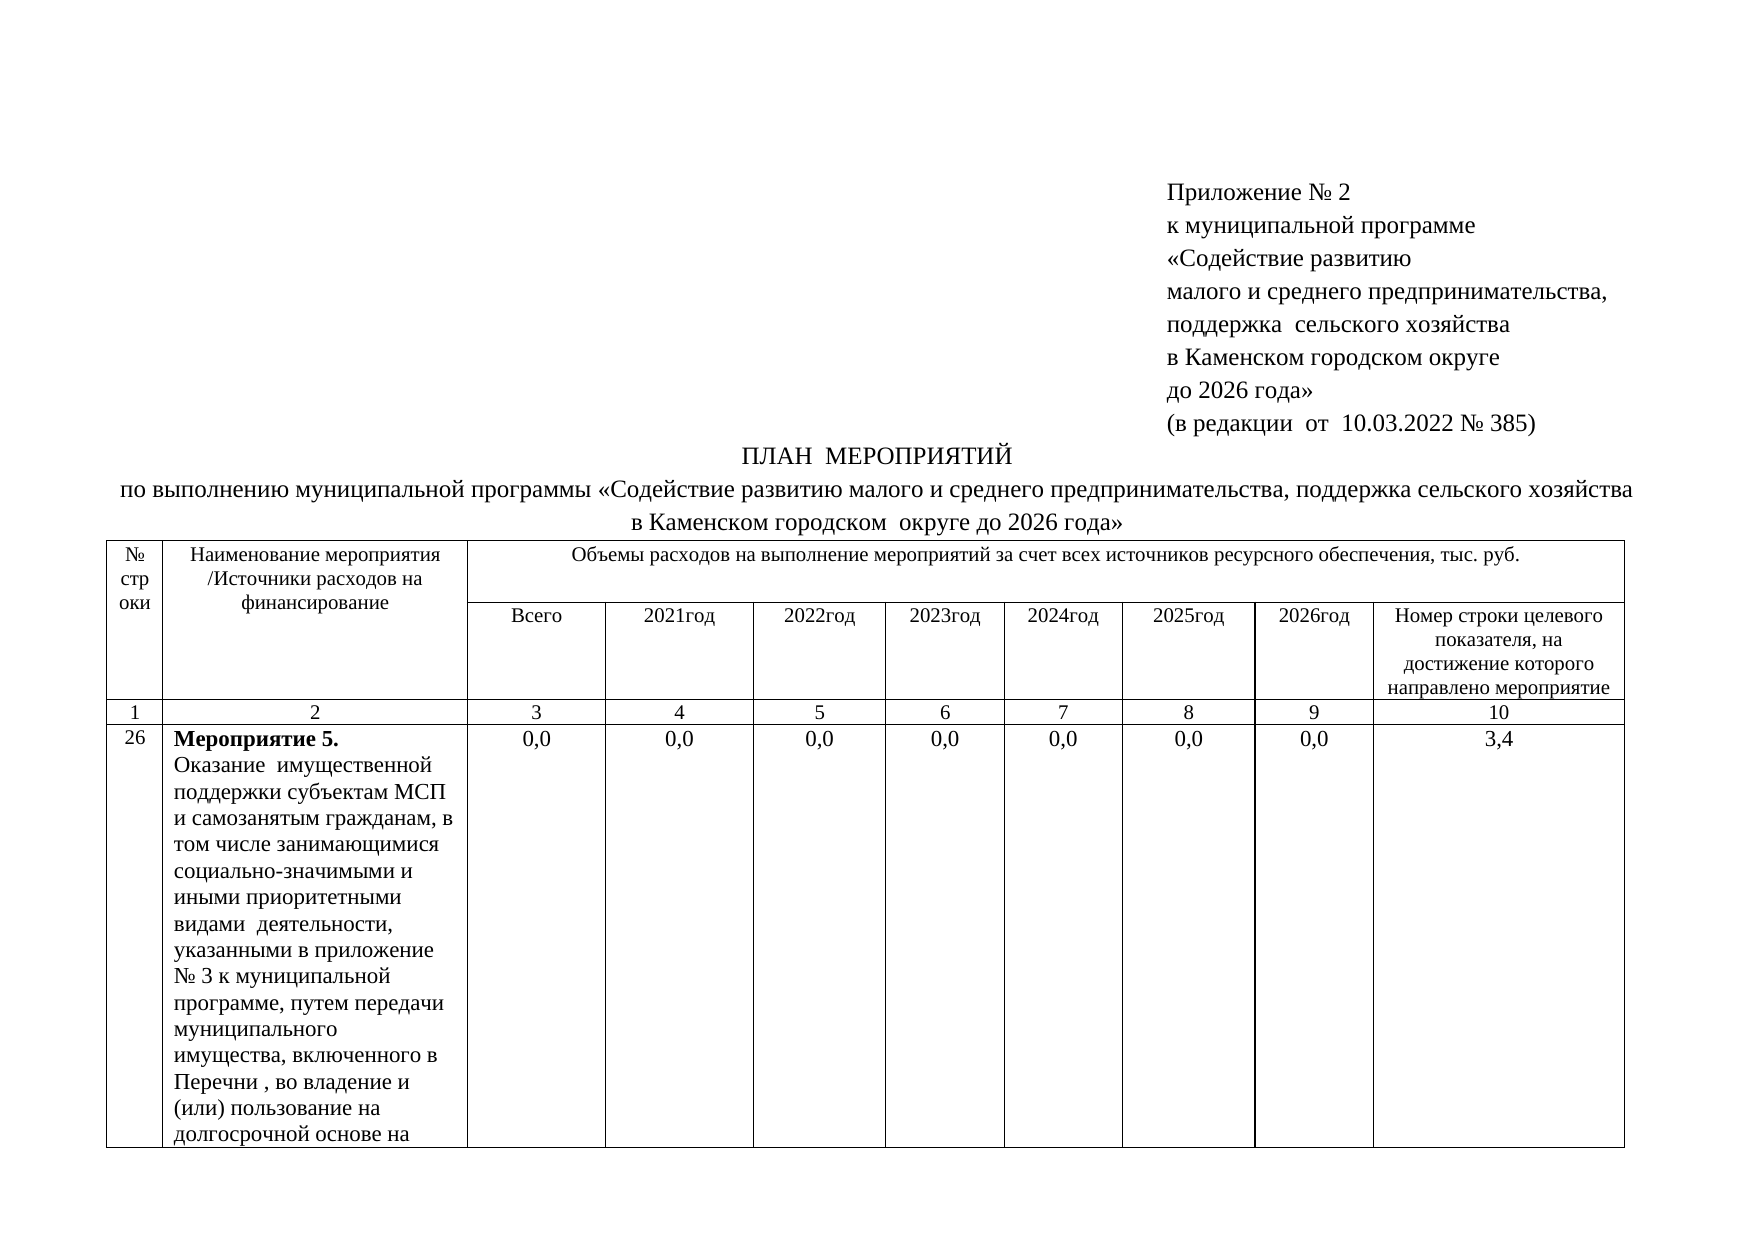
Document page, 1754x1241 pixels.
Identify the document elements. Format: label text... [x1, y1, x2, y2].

table_cell 2026год [1256, 603, 1373, 699]
table_cell Всего [468, 603, 605, 699]
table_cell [163, 725, 467, 1147]
table_cell 1 [107, 700, 162, 724]
text (в редакции от 10.03.2022 № 385) [1167, 408, 1636, 437]
table_cell 0,0 [886, 725, 1004, 1147]
table_cell 7 [1005, 700, 1122, 724]
table_cell 2025год [1123, 603, 1254, 699]
table_cell Номер строки целевого показателя, на достижение которого направлено мероприятие [1374, 603, 1624, 699]
text к муниципальной программе [1167, 210, 1636, 239]
table_cell 6 [886, 700, 1004, 724]
table_cell 0,0 [468, 725, 605, 1147]
table_cell 10 [1374, 700, 1624, 724]
table_cell 2 [163, 700, 467, 724]
text Приложение № 2 [1167, 177, 1636, 206]
table_cell 8 [1123, 700, 1254, 724]
table_cell 0,0 [606, 725, 753, 1147]
table_cell 2023год [886, 603, 1004, 699]
text до 2026 года» [1167, 375, 1636, 404]
table_cell 2022год [754, 603, 885, 699]
table_cell 9 [1256, 700, 1373, 724]
table_cell 0,0 [1256, 725, 1373, 1147]
table_cell 5 [754, 700, 885, 724]
table_cell 2024год [1005, 603, 1122, 699]
table_cell 0,0 [754, 725, 885, 1147]
table_cell 0,0 [1005, 725, 1122, 1147]
table_header Наименование мероприятия /Источники расходов на финансирование [163, 541, 467, 699]
table_header Объемы расходов на выполнение мероприятий за счет всех источников ресурсного обеспечения, тыс. руб. [468, 541, 1624, 602]
table_header № строки [107, 541, 162, 699]
text по выполнению муниципальной программы «Содействие развитию малого и среднего предпринимательства, поддержка сельского хозяйства в Каменском городском округе до 2026 года» [118, 474, 1636, 536]
table_cell 4 [606, 700, 753, 724]
text в Каменском городском округе [1167, 342, 1636, 371]
table_cell 2021год [606, 603, 753, 699]
text «Содействие развитию [1167, 243, 1636, 272]
table_cell 3,4 [1374, 725, 1624, 1147]
table_cell 0,0 [1123, 725, 1254, 1147]
table_cell 26 [107, 725, 162, 1147]
text ПЛАН МЕРОПРИЯТИЙ [118, 441, 1636, 470]
table_cell 3 [468, 700, 605, 724]
text поддержка сельского хозяйства [1167, 309, 1636, 338]
text малого и среднего предпринимательства, [1167, 276, 1636, 305]
